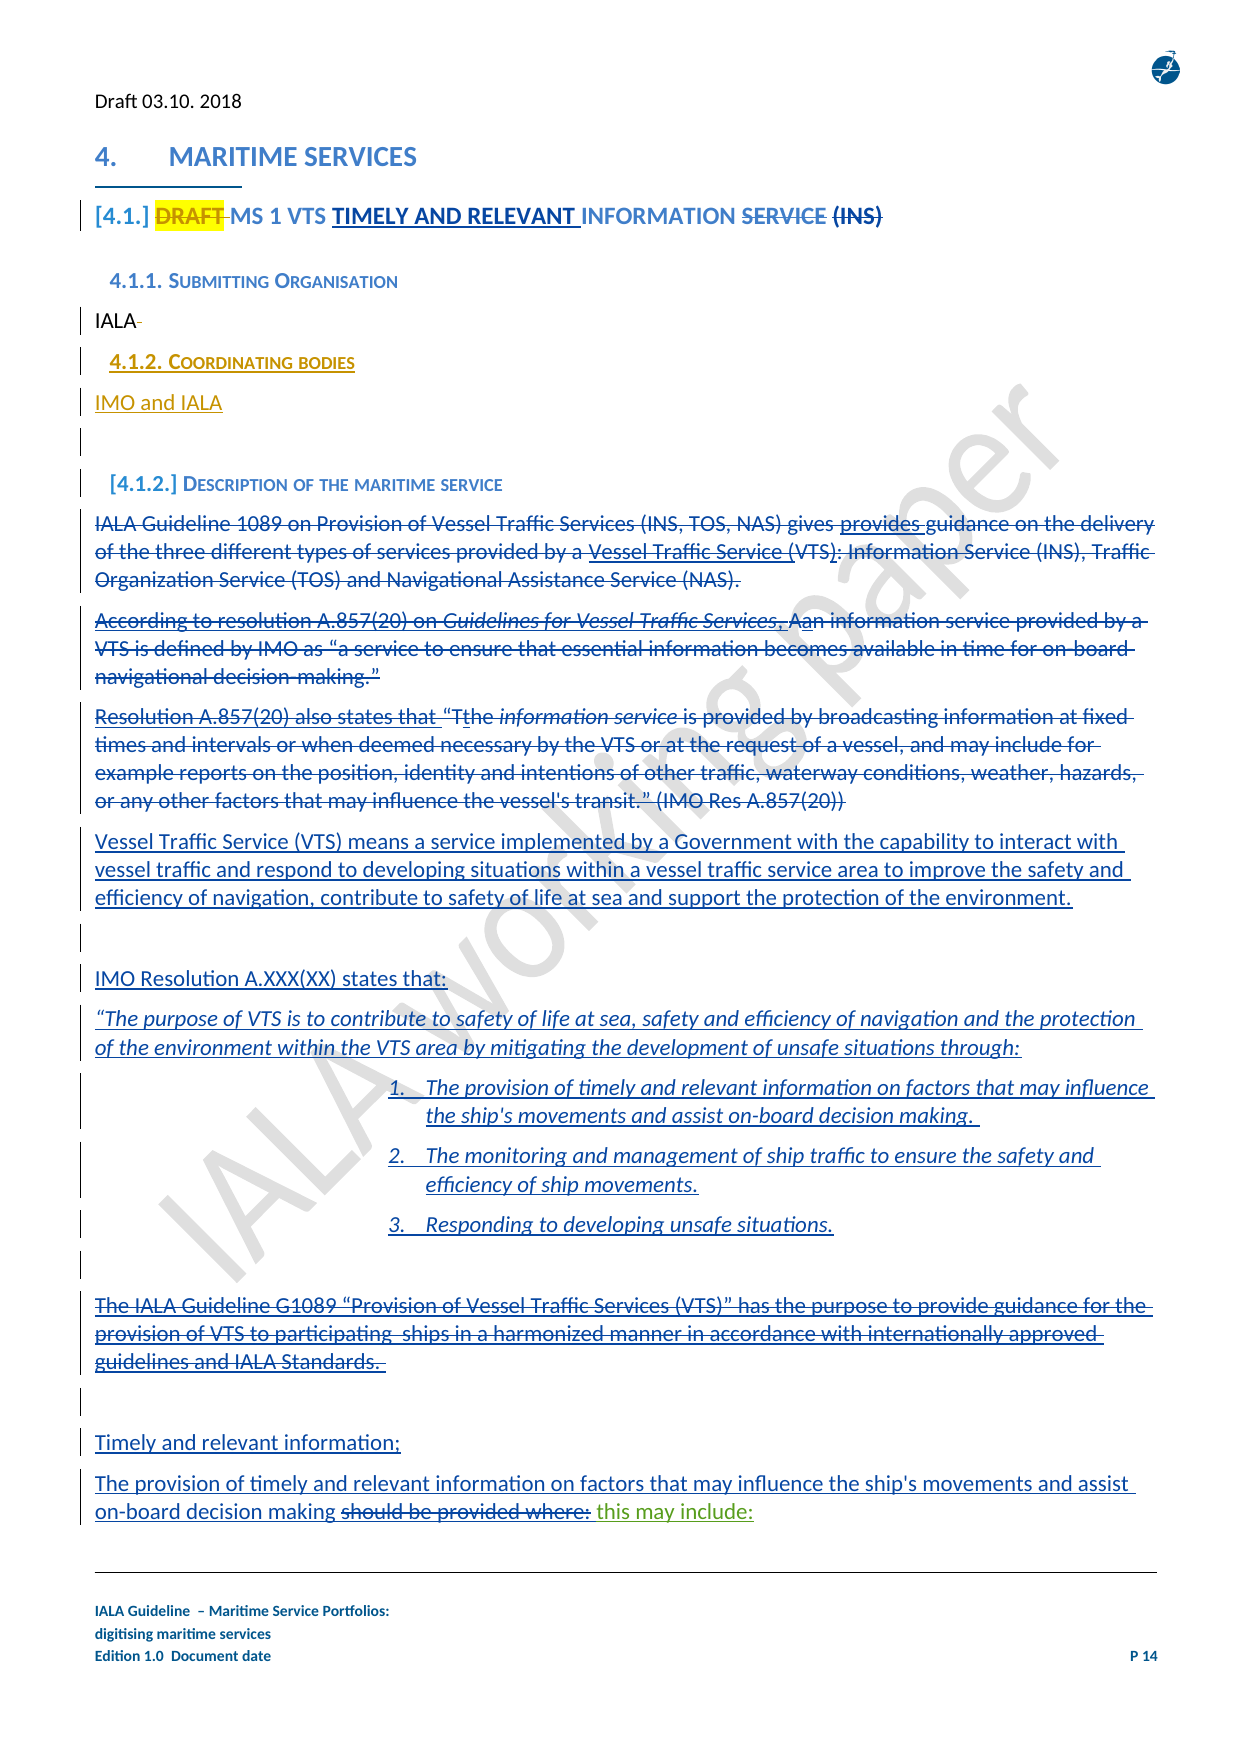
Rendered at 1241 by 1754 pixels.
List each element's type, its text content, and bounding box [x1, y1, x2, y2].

text IALA [94, 307, 1157, 335]
subtitle Submitting Organisation [109, 266, 1069, 294]
subtitle MARITIME SERVICES [94, 138, 1157, 174]
subtitle Description of the maritime service [109, 469, 1069, 497]
subtitle MS 1 VTS Information Service [224, 200, 1157, 231]
subtitle MS 1 VTS Information Service [94, 200, 155, 231]
picture [1120, 0, 1239, 119]
